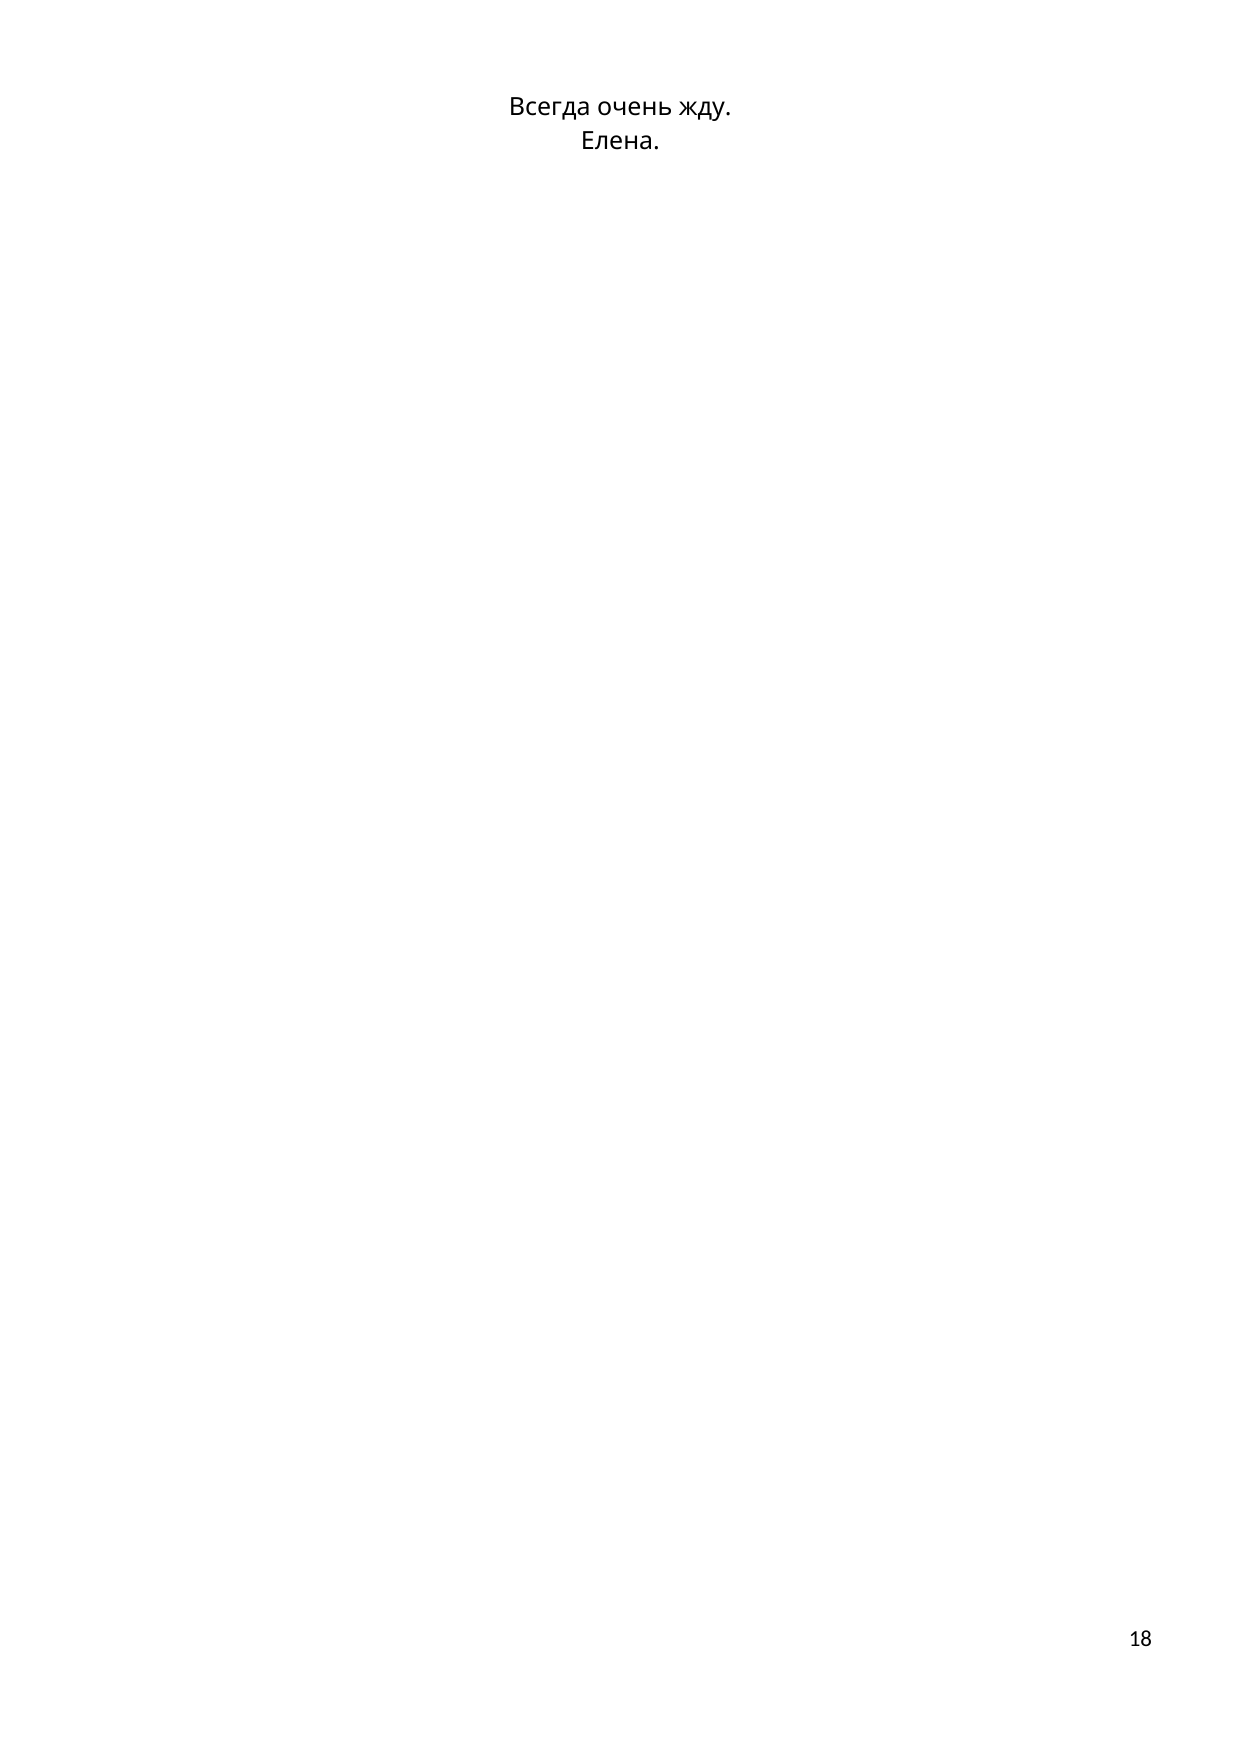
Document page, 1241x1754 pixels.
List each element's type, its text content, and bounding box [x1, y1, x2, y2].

text Всегда очень жду. [89, 89, 1152, 123]
text Елена. [89, 123, 1152, 157]
